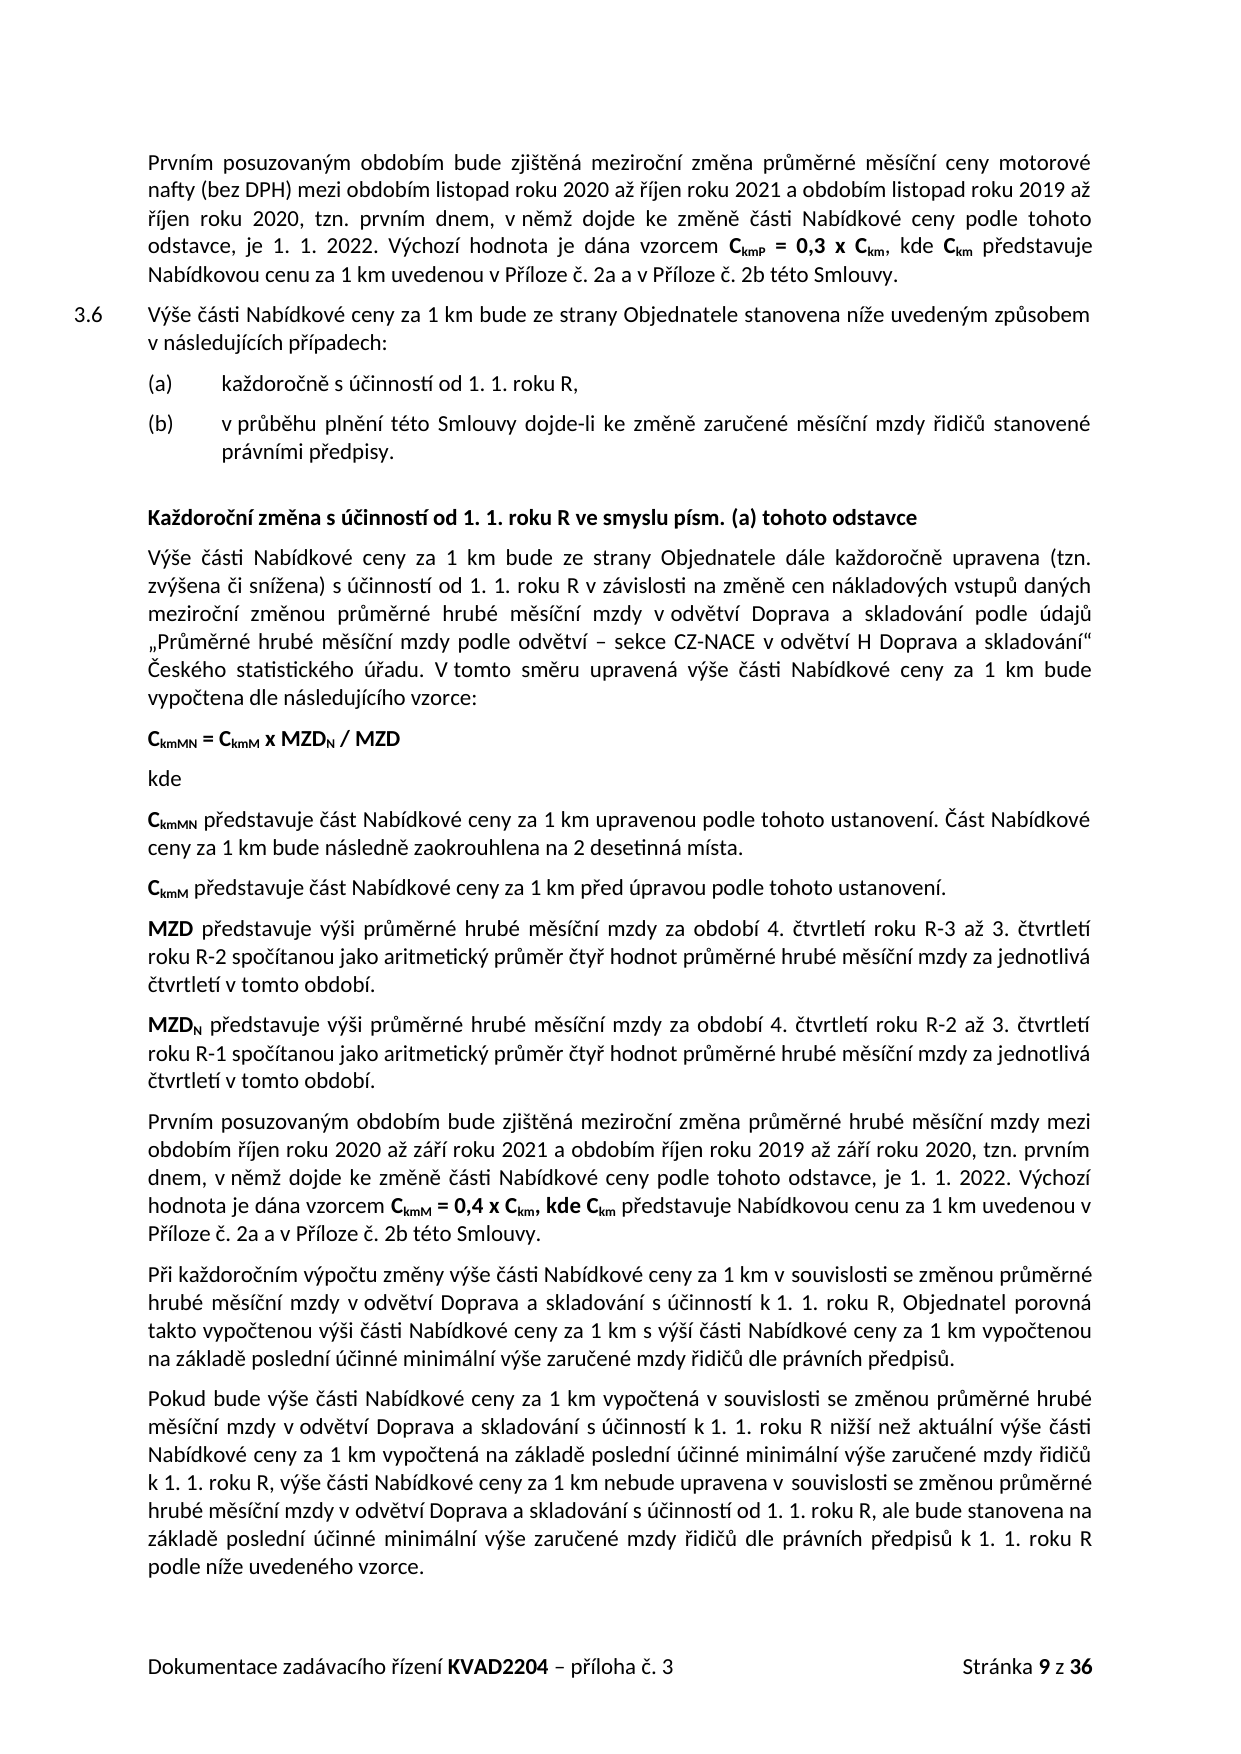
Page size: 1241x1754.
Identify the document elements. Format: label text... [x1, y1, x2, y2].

list Prvním posuzovaným obdobím bude zjištěná meziroční změna průměrné hrubé měsíční mzdy mezi obdobím říjen roku 2020 až září roku 2021 a obdobím říjen roku 2019 až září roku 2020, tzn. prvním dnem, v němž dojde ke změně části Nabídkové ceny podle tohoto odstavce, je 1. 1. 2022. Výchozí hodnota je dána vzorcem CkmM = 0,4 x Ckm, kde Ckm představuje Nabídkovou cenu za 1 km uvedenou v Příloze č. 2a a v Příloze č. 2b této Smlouvy. [148, 1107, 1093, 1247]
text každoročně s účinností od 1. 1. roku R, [148, 369, 1093, 397]
list CkmM představuje část Nabídkové ceny za před úpravou podle tohoto ustanovení. [148, 873, 1093, 902]
list Prvním posuzovaným obdobím bude zjištěná meziroční změna průměrné měsíční ceny motorové nafty (bez DPH) mezi obdobím listopad roku 2020 až říjen roku 2021 a obdobím listopad roku 2019 až říjen roku 2020, tzn. prvním dnem, v němž dojde ke změně části Nabídkové ceny podle tohoto odstavce, je 1. 1. 2022. Výchozí hodnota je dána vzorcem CkmP = 0,3 x Ckm, kde Ckm představuje Nabídkovou cenu za 1 km uvedenou v Příloze č. 2a a v Příloze č. 2b této Smlouvy. [148, 148, 1093, 288]
list MZDN představuje výši průměrné hrubé měsíční mzdy za období 4. čtvrtletí roku R-2 až 3. čtvrtletí roku R-1 spočítanou jako aritmetický průměr čtyř hodnot průměrné hrubé měsíční mzdy za jednotlivá čtvrtletí v tomto období. [148, 1011, 1093, 1095]
list kde [148, 764, 1093, 792]
list Každoroční změna s účinností od 1. 1. roku R ve smyslu písm. (a) tohoto odstavce [148, 503, 1093, 531]
list Pokud bude výše části Nabídkové ceny za 1 km vypočtená v souvislosti se změnou průměrné hrubé měsíční mzdy v odvětví Doprava a skladování s účinností k 1. 1. roku R nižší než aktuální výše části Nabídkové ceny za 1 km vypočtená na základě poslední účinné minimální výše zaručené mzdy řidičů k 1. 1. roku R, výše části Nabídkové ceny za 1 km nebude upravena v souvislosti se změnou průměrné hrubé měsíční mzdy v odvětví Doprava a skladování s účinností od 1. 1. roku R, ale bude stanovena na základě poslední účinné minimální výše zaručené mzdy řidičů dle právních předpisů k 1. 1. roku R podle níže uvedeného vzorce. [148, 1384, 1093, 1581]
text Výše části Nabídkové ceny za 1 km bude ze strany Objednatele stanovena níže uvedeným způsobem v následujících případech: [74, 300, 1093, 356]
list CkmMN představuje část Nabídkové ceny za upravenou podle tohoto ustanovení. Část Nabídkové ceny za bude následně zaokrouhlena na 2 desetinná místa. [148, 805, 1093, 861]
list Při každoročním výpočtu změny výše části Nabídkové ceny za 1 km v souvislosti se změnou průměrné hrubé měsíční mzdy v odvětví Doprava a skladování s účinností k 1. 1. roku R, Objednatel porovná takto vypočtenou výši části Nabídkové ceny za 1 km s výší části Nabídkové ceny za 1 km vypočtenou na základě poslední účinné minimální výše zaručené mzdy řidičů dle právních předpisů. [148, 1260, 1093, 1372]
text v průběhu plnění této Smlouvy dojde-li ke změně zaručené měsíční mzdy řidičů stanovené právními předpisy. [148, 409, 1093, 465]
list Výše části Nabídkové ceny za 1 km bude ze strany Objednatele dále každoročně upravena (tzn. zvýšena či snížena) s účinností od 1. 1. roku R v závislosti na změně cen nákladových vstupů daných meziroční změnou průměrné hrubé měsíční mzdy v odvětví Doprava a skladování podle údajů „Průměrné hrubé měsíční mzdy podle odvětví – sekce CZ-NACE v odvětví H Doprava a skladování“ Českého statistického úřadu. V tomto směru upravená výše části Nabídkové ceny za 1 km bude vypočtena dle následujícího vzorce: [148, 543, 1093, 711]
list MZD představuje výši průměrné hrubé měsíční mzdy za období 4. čtvrtletí roku R-3 až 3. čtvrtletí roku R-2 spočítanou jako aritmetický průměr čtyř hodnot průměrné hrubé měsíční mzdy za jednotlivá čtvrtletí v tomto období. [148, 914, 1093, 998]
list CkmMN = CkmM x MZDN / MZD [148, 724, 1093, 752]
